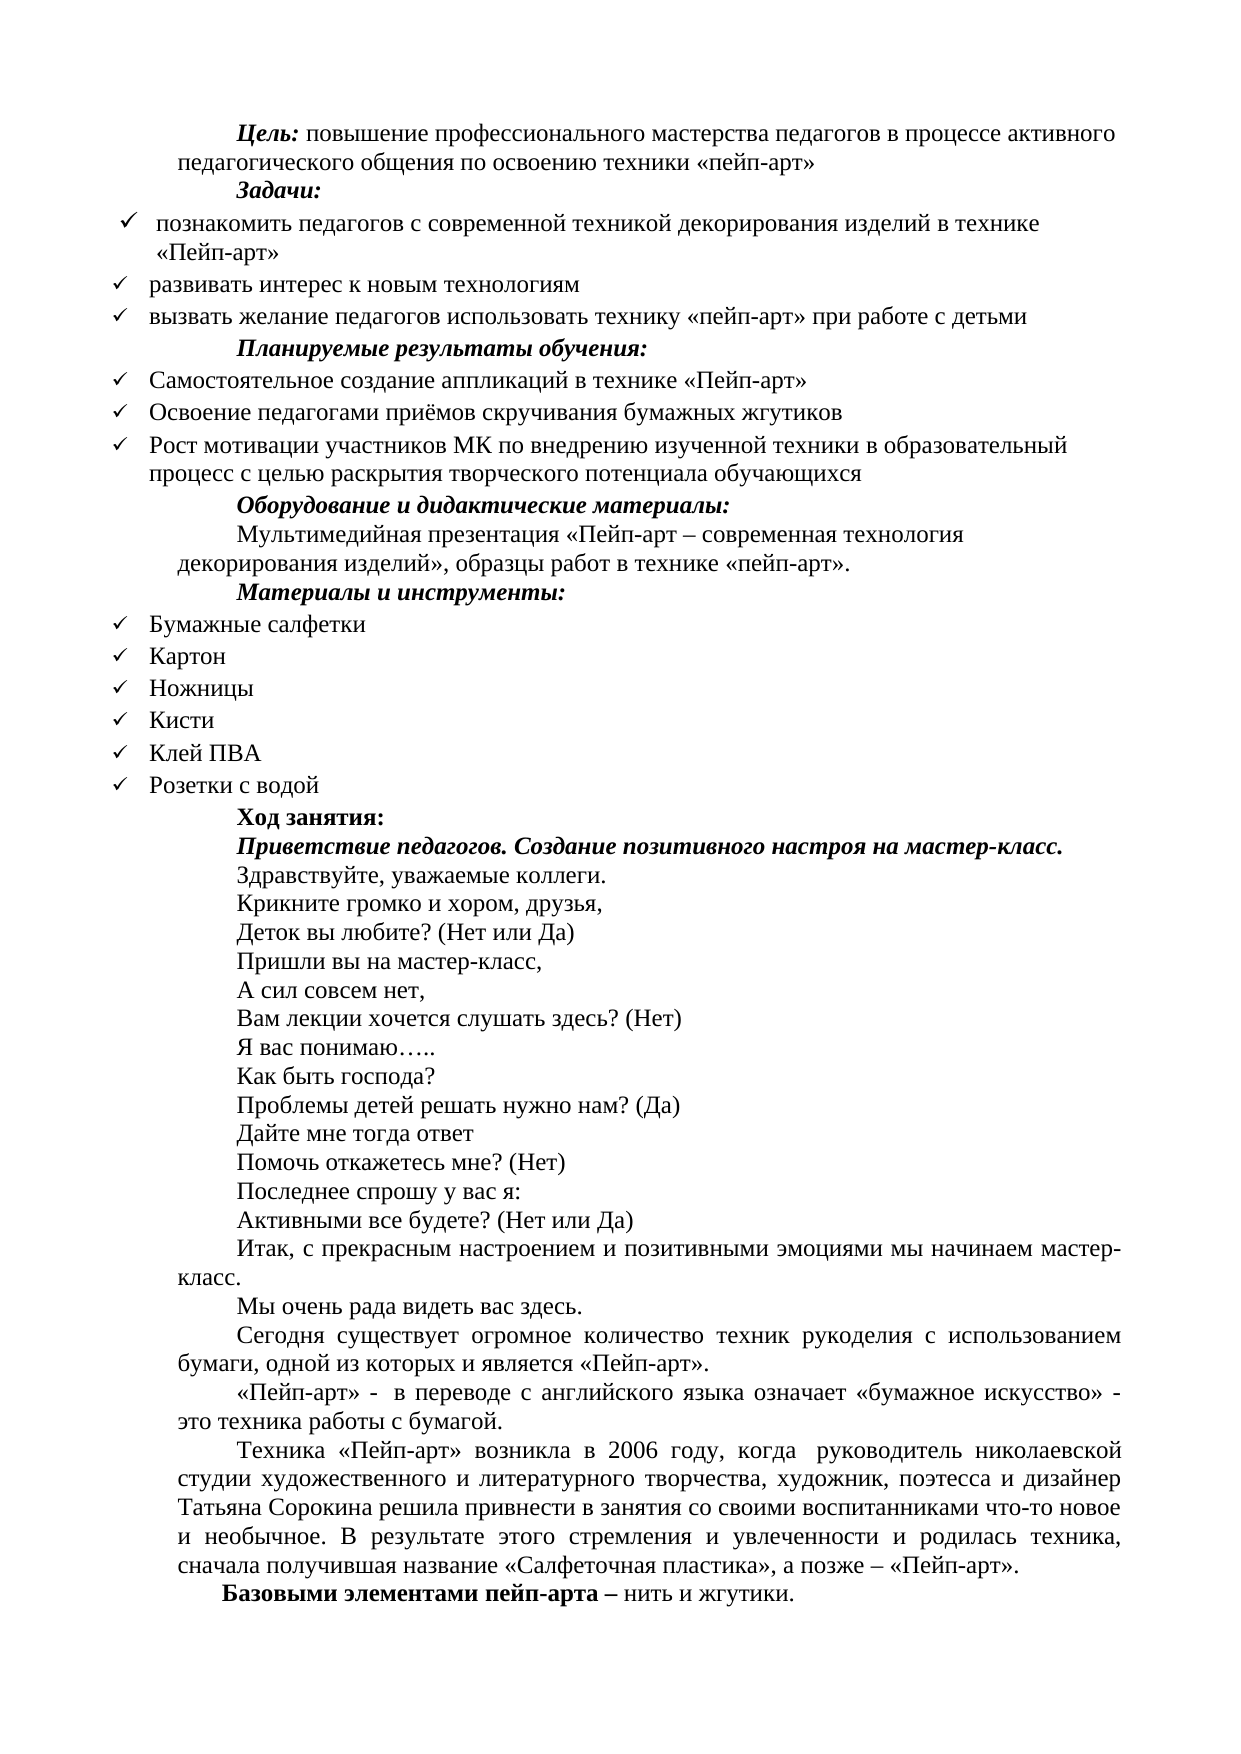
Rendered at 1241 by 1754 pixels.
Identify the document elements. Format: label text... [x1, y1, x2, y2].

list Освоение педагогами приёмов скручивания бумажных жгутиков [111, 397, 1122, 426]
text Материалы и инструменты: [177, 577, 1122, 606]
list Рост мотивации участников МК по внедрению изученной техники в образовательный процесс с целью раскрытия творческого потенциала обучающихся [111, 430, 1122, 487]
text Как быть господа? [177, 1061, 1122, 1090]
list Самостоятельное создание аппликаций в технике «Пейп-арт» [111, 365, 1122, 394]
text Ход занятия: [177, 802, 1122, 831]
list Кисти [111, 706, 1122, 734]
text Мы очень рада видеть вас здесь. [177, 1291, 1122, 1320]
text Мультимедийная презентация «Пейп-арт – современная технология декорирования изделий», образцы работ в технике «пейп-арт». [177, 519, 1122, 577]
list познакомить педагогов с современной техникой декорирования изделий в технике «Пейп-арт» [118, 208, 1122, 265]
list Бумажные салфетки [111, 609, 1122, 638]
list вызвать желание педагогов использовать технику «пейп-арт» при работе с детьми [111, 301, 1122, 330]
text Активными все будете? (Нет или Да) [177, 1205, 1122, 1233]
list Картон [111, 641, 1122, 670]
list Ножницы [111, 673, 1122, 702]
text Базовыми элементами пейп-арта – нить и жгутики. [177, 1578, 1122, 1607]
list развивать интерес к новым технологиям [111, 269, 1122, 297]
text Цель: повышение профессионального мастерства педагогов в процессе активного педагогического общения по освоению техники «пейп-арт» [177, 118, 1122, 176]
text Деток вы любите? (Нет или Да) [177, 917, 1122, 946]
text А сил совсем нет, [177, 975, 1122, 1003]
text Техника «Пейп-арт» возникла в 2006 году, когда руководитель николаевской студии художественного и литературного творчества, художник, поэтесса и дизайнер Татьяна Сорокина решила привнести в занятия со своими воспитанниками что-то новое и необычное. В результате этого стремления и увлеченности и родилась техника, сначала получившая название «Салфеточная пластика», а позже – «Пейп-арт». [177, 1435, 1122, 1578]
text Крикните громко и хором, друзья, [177, 888, 1122, 917]
text Дайте мне тогда ответ [177, 1118, 1122, 1147]
list Клей ПВА [111, 738, 1122, 767]
text Оборудование и дидактические материалы: [177, 491, 1122, 519]
text Пришли вы на мастер-класс, [177, 946, 1122, 975]
text Сегодня существует огромное количество техник рукоделия с использованием бумаги, одной из которых и является «Пейп-арт». [177, 1320, 1122, 1377]
text Приветствие педагогов. Создание позитивного настроя на мастер-класс. [177, 831, 1122, 860]
text Планируемые результаты обучения: [177, 333, 1122, 362]
text Последнее спрошу у вас я: [177, 1176, 1122, 1205]
text Вам лекции хочется слушать здесь? (Нет) [177, 1003, 1122, 1032]
text Задачи: [177, 176, 1122, 204]
text Итак, с прекрасным настроением и позитивными эмоциями мы начинаем мастер-класс. [177, 1233, 1122, 1291]
text Помочь откажетесь мне? (Нет) [177, 1147, 1122, 1176]
text Я вас понимаю….. [177, 1032, 1122, 1061]
text «Пейп-арт» - в переводе с английского языка означает «бумажное искусство» - это техника работы с бумагой. [177, 1377, 1122, 1435]
text Проблемы детей решать нужно нам? (Да) [177, 1090, 1122, 1118]
list Розетки с водой [111, 770, 1122, 799]
text Здравствуйте, уважаемые коллеги. [177, 860, 1122, 888]
